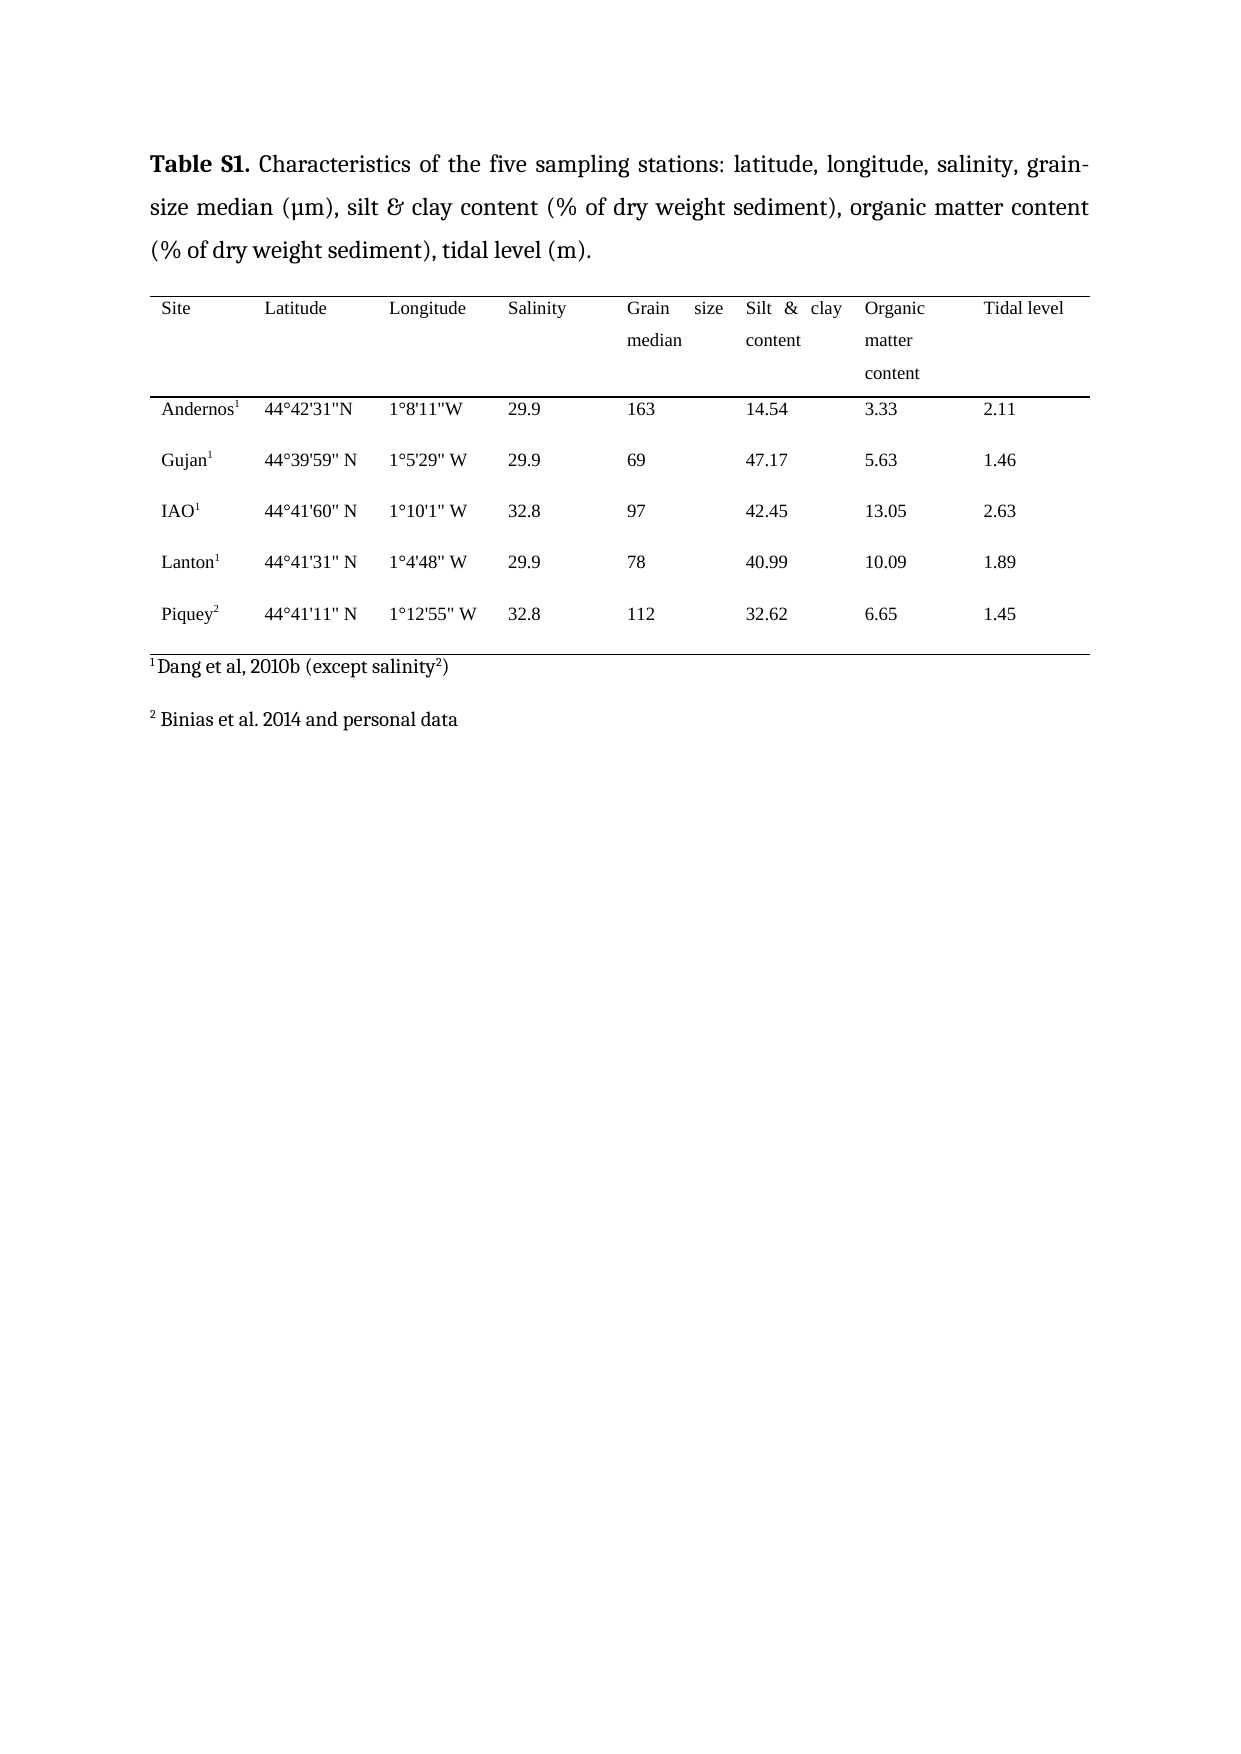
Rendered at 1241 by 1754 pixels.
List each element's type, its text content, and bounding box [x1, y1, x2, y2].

table_cell 40.99 [734, 551, 853, 603]
table_cell 10.09 [853, 551, 972, 603]
table_header Tidal level [972, 297, 1090, 396]
table_cell 5.63 [853, 449, 972, 500]
table_cell 44°41'60" N [253, 500, 378, 551]
table_cell 2.63 [972, 500, 1090, 551]
table_cell IAO1 [150, 500, 253, 551]
table_cell 1°4'48" W [378, 551, 497, 603]
table_cell 1°5'29" W [378, 449, 497, 500]
table_cell Lanton1 [150, 551, 253, 603]
table_cell 44°41'11" N [253, 603, 378, 654]
table_header Silt & clay content [734, 297, 853, 396]
table_cell 1°10'1" W [378, 500, 497, 551]
table_cell 3.33 [853, 398, 972, 449]
table_cell 44°39'59" N [253, 449, 378, 500]
table_cell 47.17 [734, 449, 853, 500]
table_header Longitude [378, 297, 497, 396]
table_cell 69 [616, 449, 734, 500]
table_cell 163 [616, 398, 734, 449]
table_cell 1.89 [972, 551, 1090, 603]
table_cell 44°42'31"N [253, 398, 378, 449]
table_cell 32.8 [497, 500, 616, 551]
text Table S1. Characteristics of the five sampling stations: latitude, longitude, salinity, grain-size median (µm), silt & clay content (% of dry weight sediment), organic matter content (% of dry weight sediment), tidal level (m). [150, 150, 1090, 265]
table_cell 44°41'31" N [253, 551, 378, 603]
table_cell 1.46 [972, 449, 1090, 500]
table_cell 32.62 [734, 603, 853, 654]
table_cell 29.9 [497, 551, 616, 603]
table_header Salinity [497, 297, 616, 396]
table_cell 42.45 [734, 500, 853, 551]
table_cell 14.54 [734, 398, 853, 449]
table_cell 112 [616, 603, 734, 654]
table_cell 32.8 [497, 603, 616, 654]
table_cell Piquey2 [150, 603, 253, 654]
table_cell 29.9 [497, 398, 616, 449]
table_cell 29.9 [497, 449, 616, 500]
table_cell 1.45 [972, 603, 1090, 654]
table_header Site [150, 297, 253, 396]
table_cell 6.65 [853, 603, 972, 654]
table_cell 1°12'55" W [378, 603, 497, 654]
table_cell Gujan1 [150, 449, 253, 500]
table_header Latitude [253, 297, 378, 396]
text 1 Dang et al, 2010b (except salinity2) [150, 655, 1090, 679]
table_cell 78 [616, 551, 734, 603]
table_cell 1°8'11"W [378, 398, 497, 449]
table_cell 97 [616, 500, 734, 551]
table_cell 13.05 [853, 500, 972, 551]
text 2 Binias et al. 2014 and personal data [150, 708, 1090, 732]
table_cell Andernos1 [150, 398, 253, 449]
table_header Grain size median [616, 297, 734, 396]
table_header Organic matter content [853, 297, 972, 396]
table_cell 2.11 [972, 398, 1090, 449]
